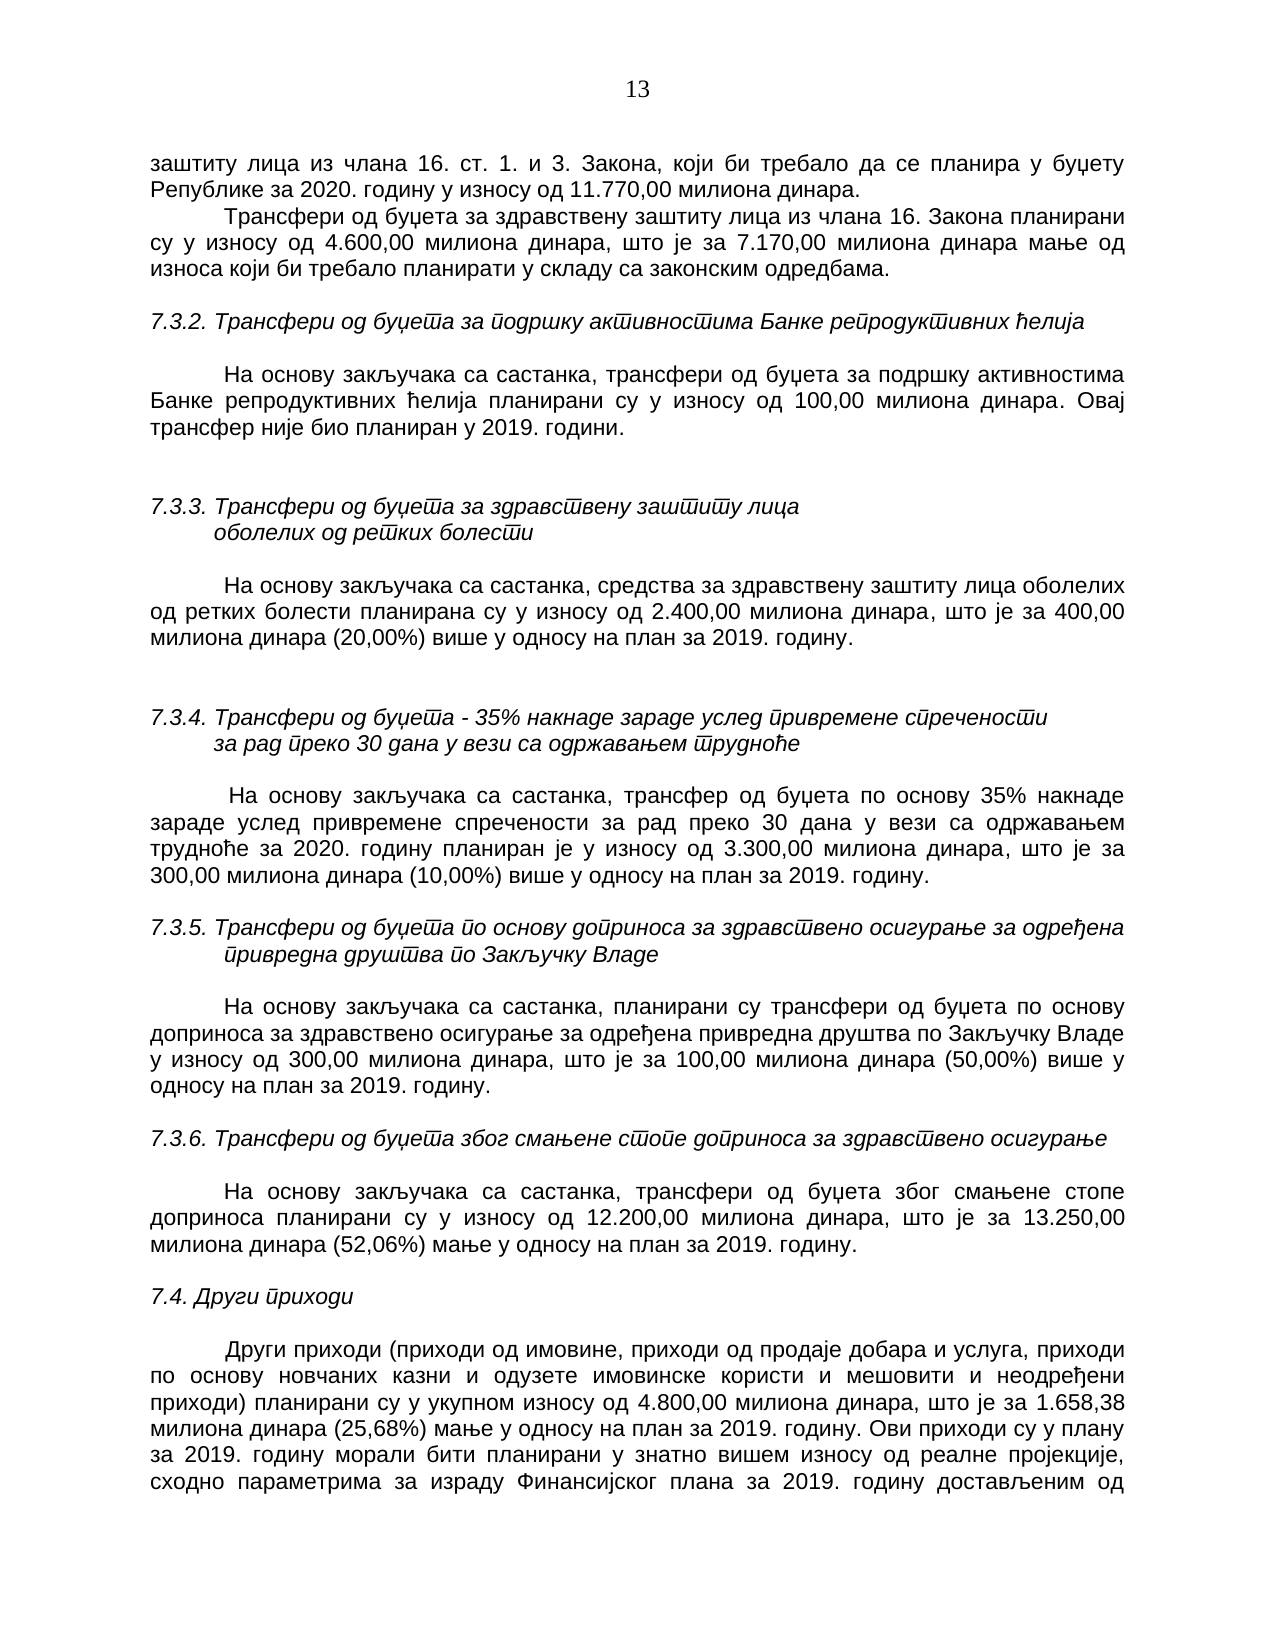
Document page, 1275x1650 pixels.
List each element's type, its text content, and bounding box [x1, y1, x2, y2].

text за рад преко 30 дана у вези са одржавањем трудноће [150, 730, 1125, 756]
text 7.3.4. Трансфери од буџета - 35% накнаде зараде услед привремене спречености [150, 703, 1125, 730]
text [150, 1336, 1125, 1494]
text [150, 150, 1125, 203]
text На основу закључака са састанка, трансфери од буџета због смањене стопе доприноса планирани су у износу од 12.200,00 милиона динара, што је за 13.250,00 милиона динара (52,06%) мање у односу на план за 2019. годину. [150, 1178, 1125, 1257]
text 7.3.3. Трансфери од буџета за здравствену заштиту лица [150, 493, 1125, 519]
text оболелих од ретких болести [150, 519, 1125, 545]
text На основу закључака са састанка, трансфери од буџета за подршку активностима Банке репродуктивних ћелија планирани су у износу од 100,00 милиона динара. Овај трансфер није био планиран у 2019. години. [150, 361, 1125, 440]
text 7.3.6. Трансфери од буџета због смањене стопе доприноса за здравствено осигурање [150, 1125, 1125, 1151]
text 7.3.5. Трансфери од буџета по основу доприноса за здравствено осигурање за одређена привредна друштва по Закључку Владе [150, 914, 1125, 967]
text Трансфери од буџета за здравствену заштиту лица из члана 16. Закона планирани су у износу од 4.600,00 милиона динара, што је за 7.170,00 милиона динара мање од износа који би требало планирати у складу са законским одредбама. [150, 203, 1125, 282]
text На основу закључака са састанка, трансфер од буџета по основу 35% накнаде зараде услед привремене спречености за рад преко 30 дана у вези са одржавањем трудноће за 2020. годину планиран је у износу од 3.300,00 милиона динара, што је за 300,00 милиона динара (10,00%) више у односу на план за 2019. годину. [75, 782, 1125, 888]
text 7.3.2. Трансфери од буџета за подршку активностима Банке репродуктивних ћелија [150, 308, 1125, 334]
text На основу закључака са састанка, средства за здравствену заштиту лица оболелих од ретких болести планирана су у износу од 2.400,00 милиона динара, што је за 400,00 милиона динара (20,00%) више у односу на план за 2019. годину. [150, 572, 1125, 651]
text На основу закључака са састанка, планирани су трансфери од буџета по основу доприноса за здравствено осигурање за одређена привредна друштва по Закључку Владе у износу од 300,00 милиона динара, што је за 100,00 милиона динара (50,00%) више у односу на план за 2019. годину. [150, 993, 1125, 1099]
text 7.4. Други приходи [150, 1283, 1125, 1309]
